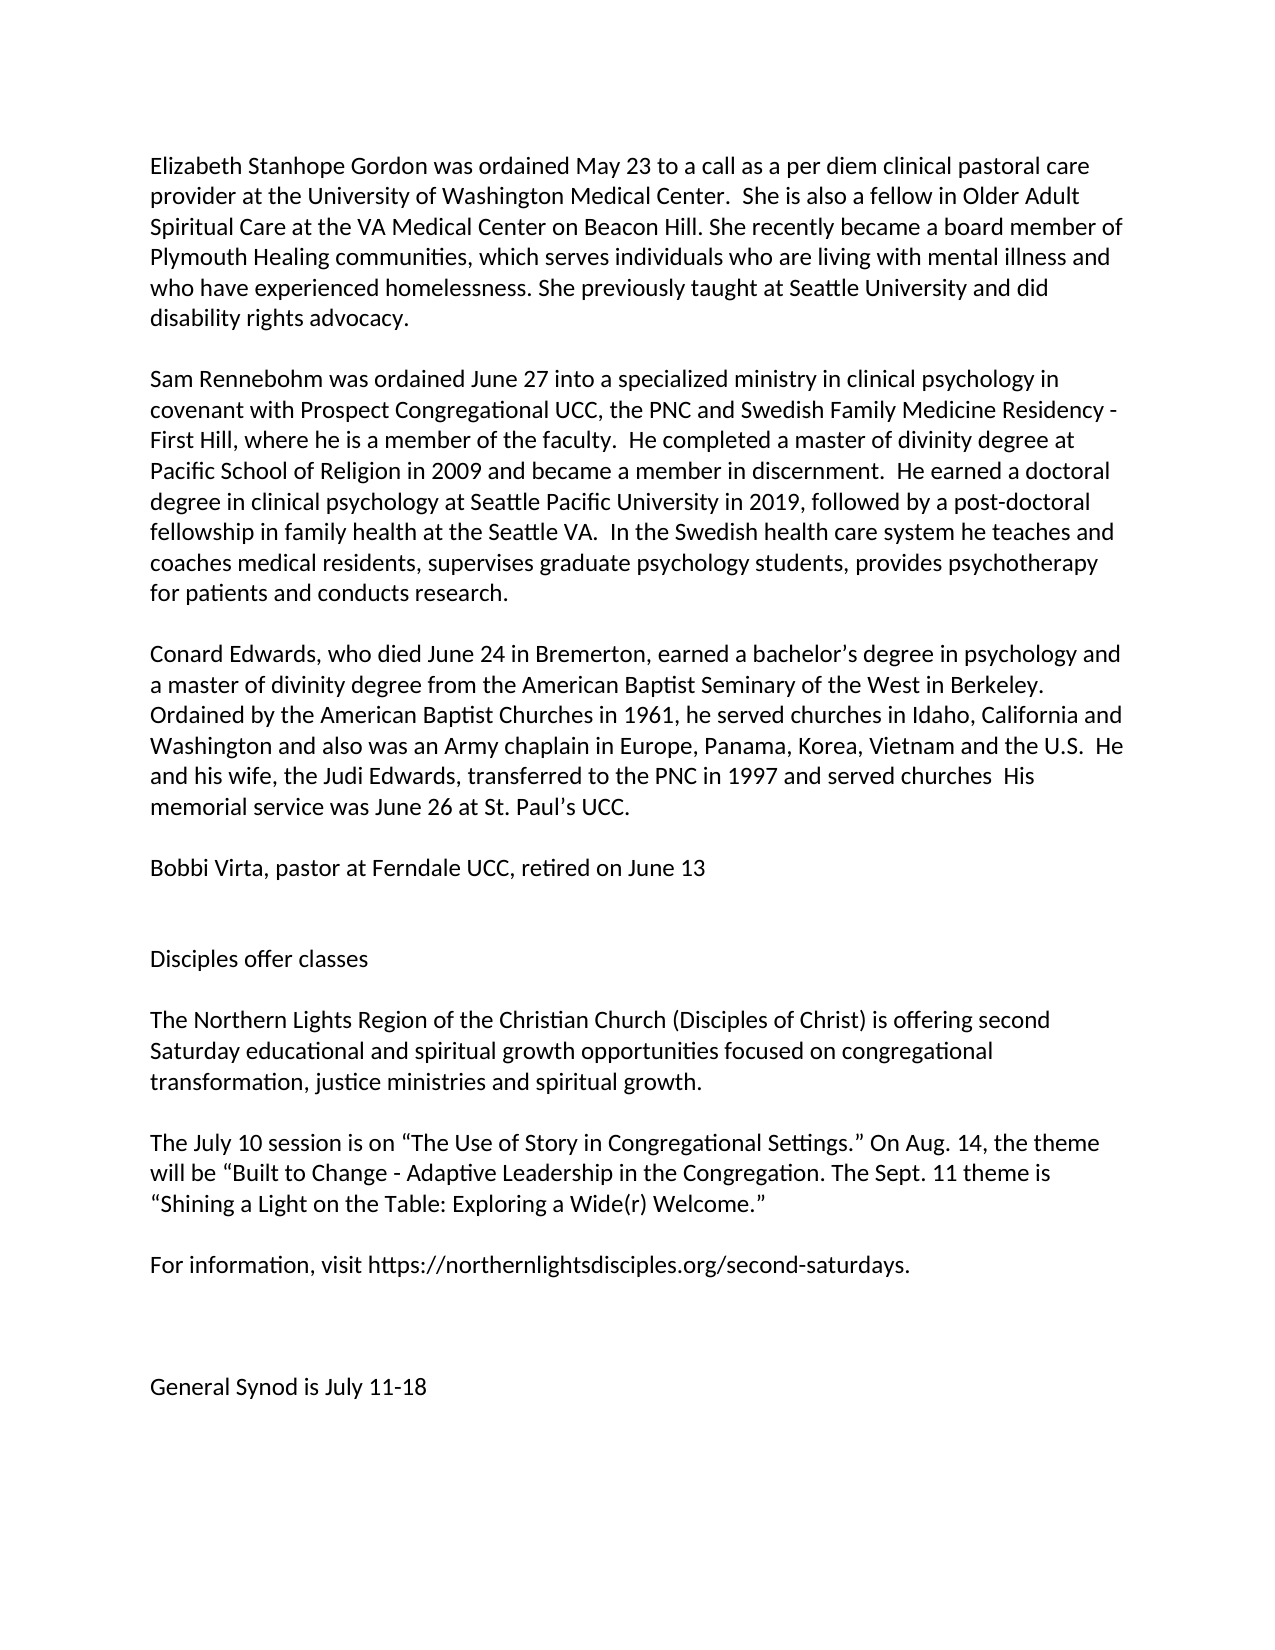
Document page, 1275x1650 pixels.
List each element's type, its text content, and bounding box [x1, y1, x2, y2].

text The July 10 session is on “The Use of Story in Congregational Settings.” On Aug. 14, the theme will be “Built to Change - Adaptive Leadership in the Congregation. The Sept. 11 theme is “Shining a Light on the Table: Exploring a Wide(r) Welcome.” [150, 1127, 1125, 1218]
text Conard Edwards, who died June 24 in Bremerton, earned a bachelor’s degree in psychology and a master of divinity degree from the American Baptist Seminary of the West in Berkeley. Ordained by the American Baptist Churches in 1961, he served churches in Idaho, California and Washington and also was an Army chaplain in Europe, Panama, Korea, Vietnam and the U.S. He and his wife, the Judi Edwards, transferred to the PNC in 1997 and served churches His memorial service was June 26 at St. Paul’s UCC. [150, 638, 1125, 821]
text Bobbi Virta, pastor at Ferndale UCC, retired on June 13 [150, 852, 1125, 882]
text Elizabeth Stanhope Gordon was ordained May 23 to a call as a per diem clinical pastoral care provider at the University of Washington Medical Center. She is also a fellow in Older Adult Spiritual Care at the VA Medical Center on Beacon Hill. She recently became a board member of Plymouth Healing communities, which serves individuals who are living with mental illness and who have experienced homelessness. She previously taught at Seattle University and did disability rights advocacy. [150, 150, 1125, 333]
text For information, visit https://northernlightsdisciples.org/second-saturdays. [150, 1249, 1125, 1279]
text The Northern Lights Region of the Christian Church (Disciples of Christ) is offering second Saturday educational and spiritual growth opportunities focused on congregational transformation, justice ministries and spiritual growth. [150, 1004, 1125, 1096]
text Disciples offer classes [150, 943, 1125, 974]
text General Synod is July 11-18 [150, 1371, 1125, 1401]
text Sam Rennebohm was ordained June 27 into a specialized ministry in clinical psychology in covenant with Prospect Congregational UCC, the PNC and Swedish Family Medicine Residency - First Hill, where he is a member of the faculty. He completed a master of divinity degree at Pacific School of Religion in 2009 and became a member in discernment. He earned a doctoral degree in clinical psychology at Seattle Pacific University in 2019, followed by a post-doctoral fellowship in family health at the Seattle VA. In the Swedish health care system he teaches and coaches medical residents, supervises graduate psychology students, provides psychotherapy for patients and conducts research. [150, 364, 1125, 608]
